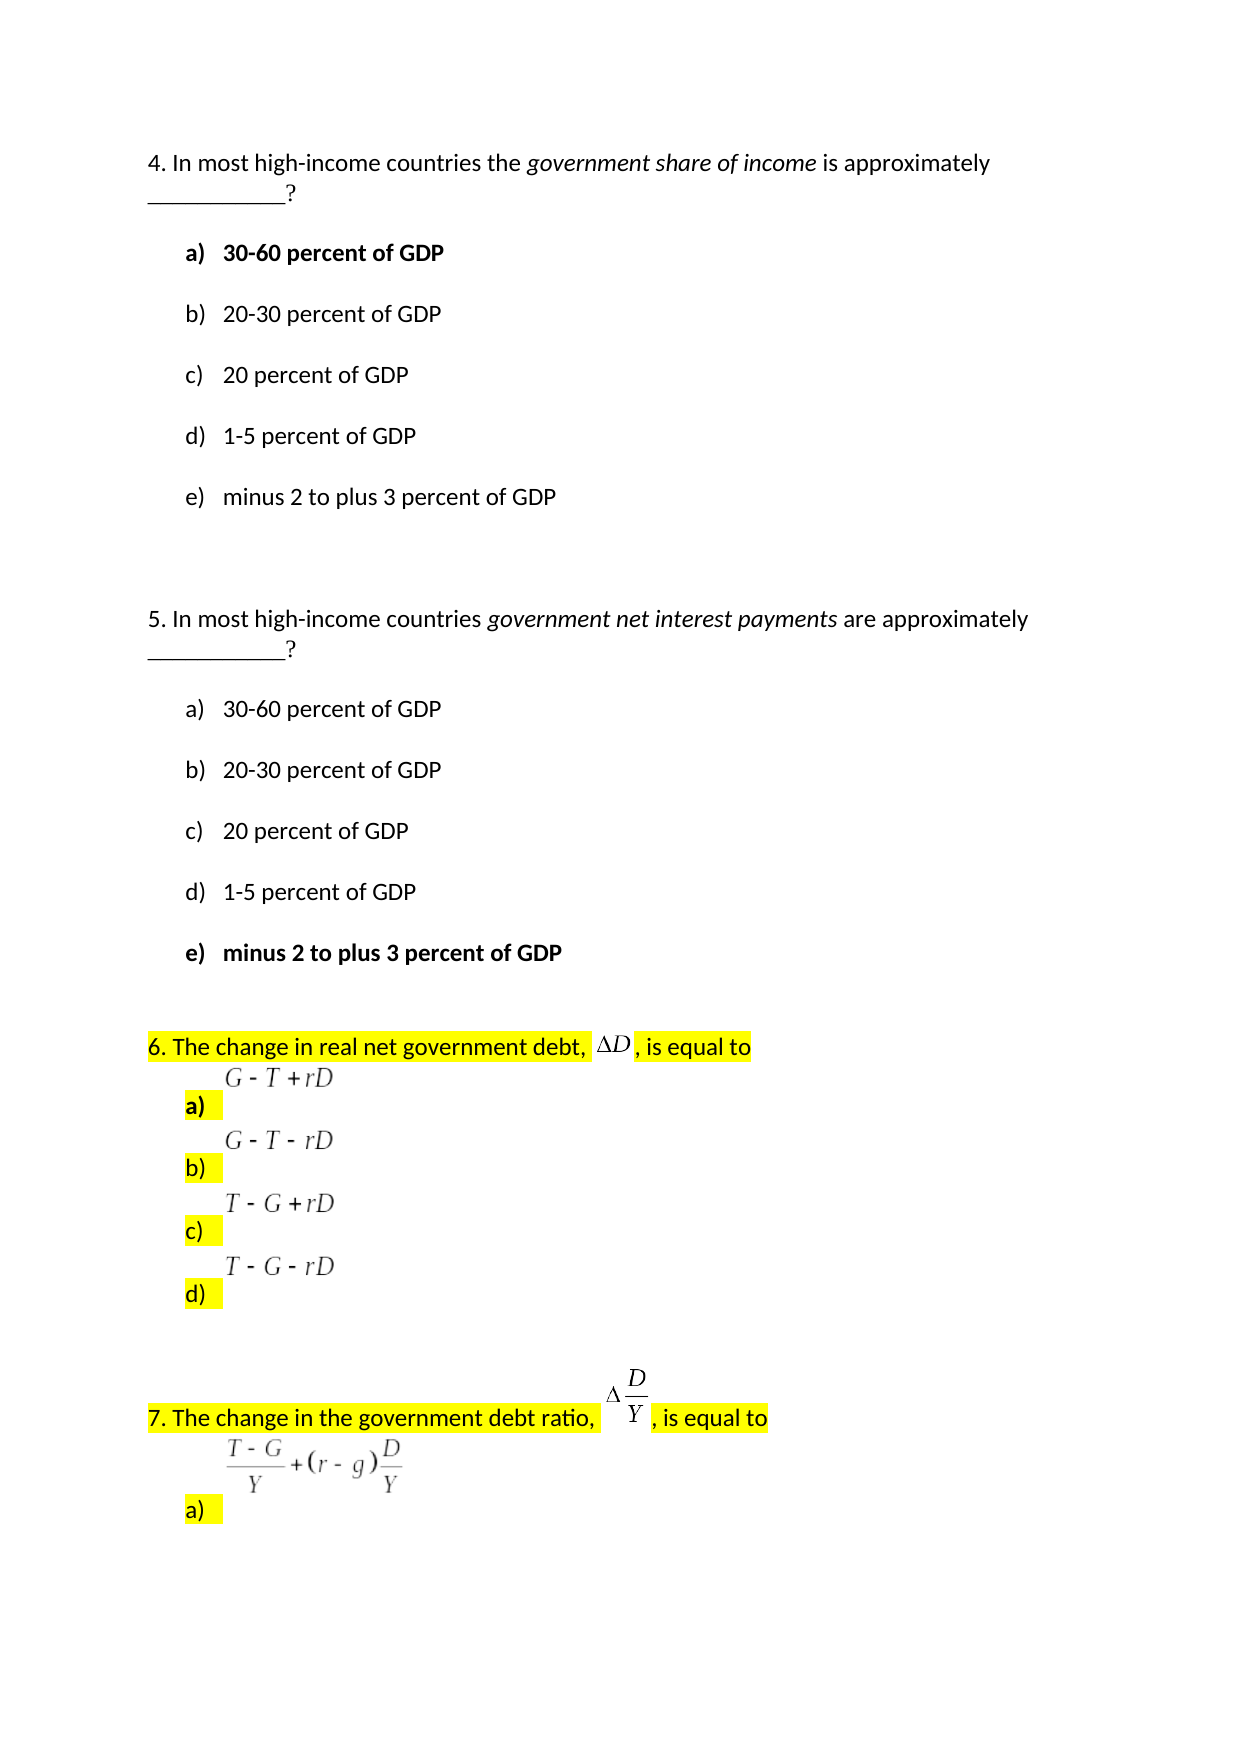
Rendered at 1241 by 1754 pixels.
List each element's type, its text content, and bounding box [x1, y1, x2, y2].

text 7. The change in the government debt ratio, , is equal to [148, 1363, 1093, 1433]
list 20 percent of GDP [185, 816, 1093, 846]
list 1-5 percent of GDP [185, 421, 1093, 451]
text 4. In most high-income countries the government share of income is approximately ___________? [148, 148, 1093, 207]
list 1-5 percent of GDP [185, 877, 1093, 907]
text 5. In most high-income countries government net interest payments are approximately ___________? [148, 604, 1093, 663]
list 20 percent of GDP [185, 359, 1093, 390]
list 20-30 percent of GDP [185, 298, 1093, 329]
list minus 2 to plus 3 percent of GDP [185, 938, 1093, 968]
list 30-60 percent of GDP [185, 237, 1093, 268]
list minus 2 to plus 3 percent of GDP [185, 482, 1093, 512]
list 20-30 percent of GDP [185, 754, 1093, 785]
list 30-60 percent of GDP [185, 693, 1093, 724]
text 6. The change in real net government debt, , is equal to [148, 1029, 1093, 1062]
